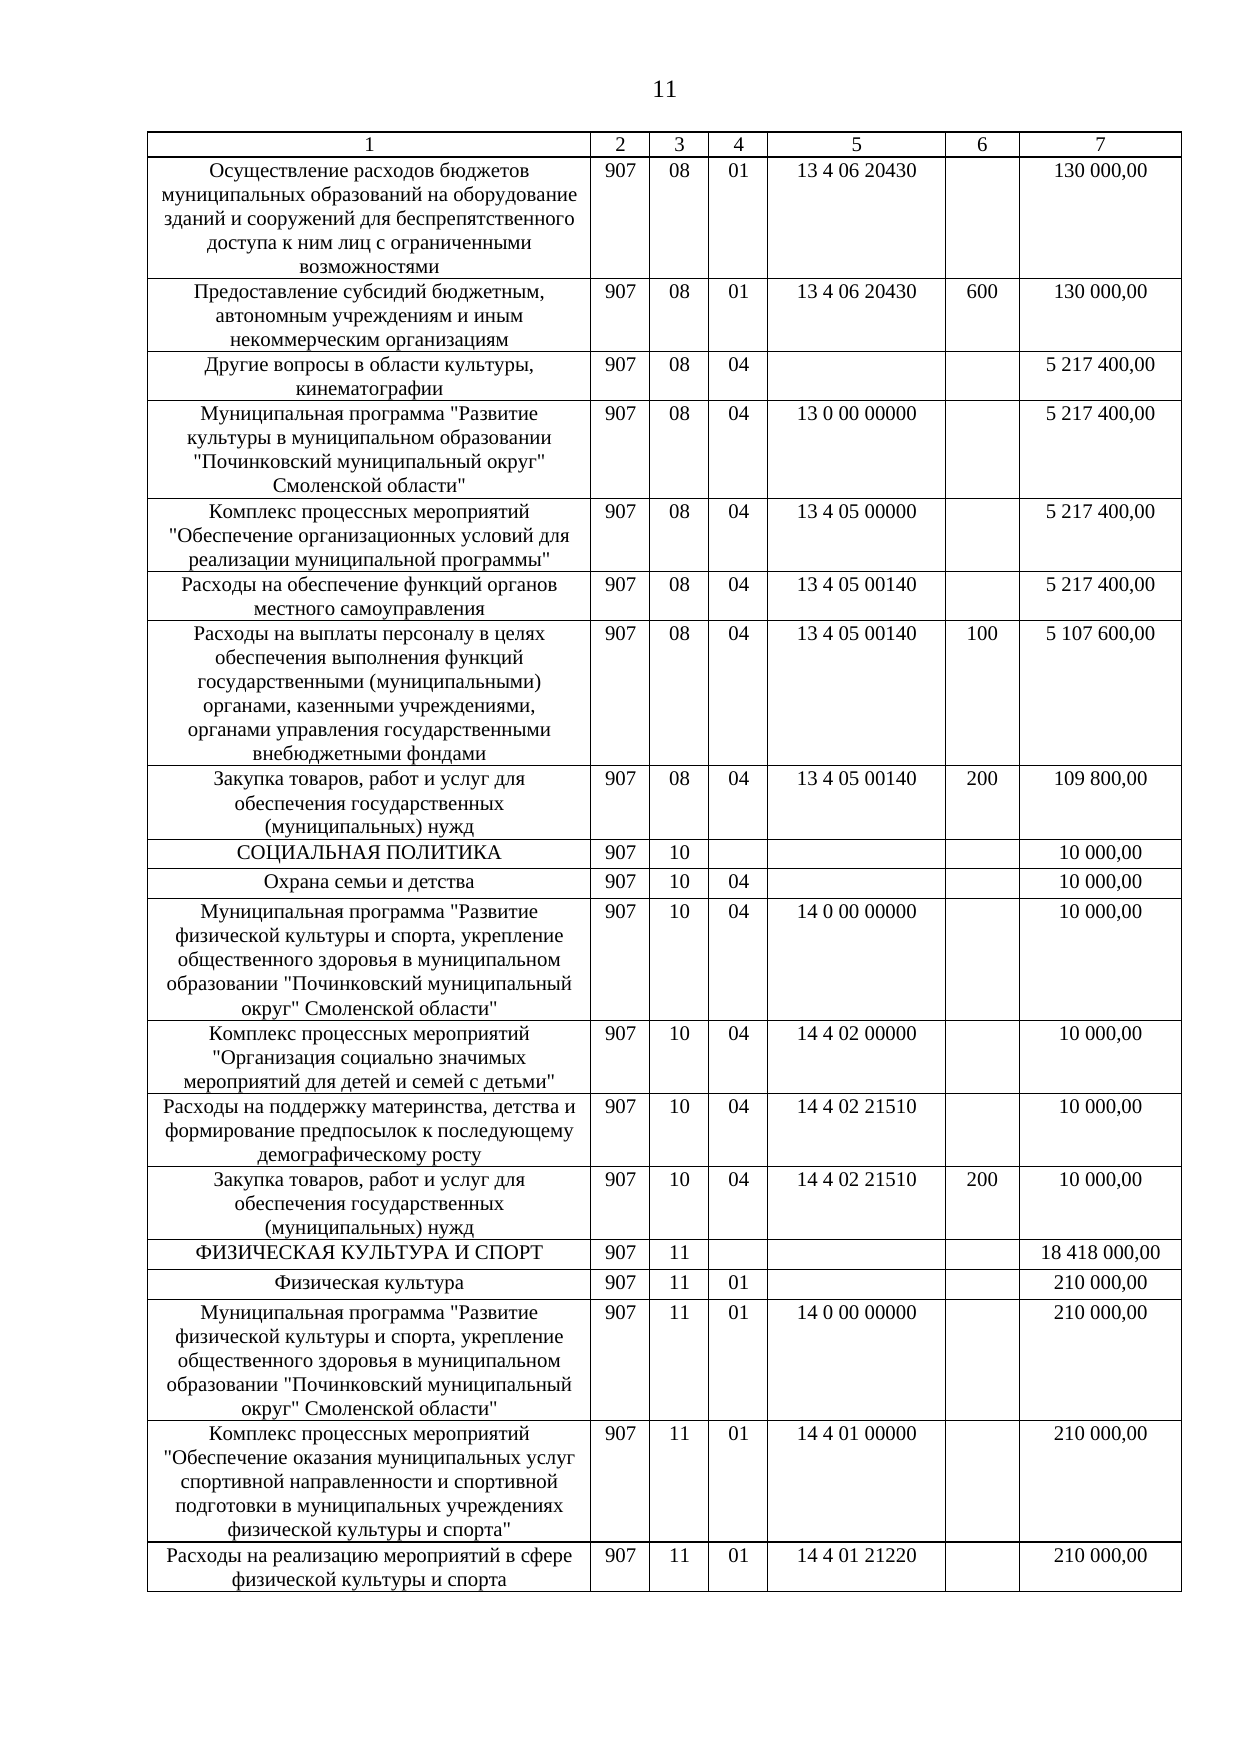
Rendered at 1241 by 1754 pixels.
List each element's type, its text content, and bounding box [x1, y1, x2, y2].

table_cell 210 000,00 [1020, 1421, 1181, 1541]
table_cell 907 [591, 352, 649, 400]
table_cell 10 [650, 1167, 708, 1239]
table_cell [946, 1021, 1019, 1093]
table_cell 210 000,00 [1020, 1543, 1181, 1591]
table_cell 14 4 01 21220 [768, 1543, 945, 1591]
table_cell 210 000,00 [1020, 1270, 1181, 1299]
table_cell ФИЗИЧЕСКАЯ КУЛЬТУРА И СПОРТ [148, 1240, 590, 1269]
table_cell 04 [709, 572, 767, 620]
table_cell Расходы на поддержку материнства, детства и формирование предпосылок к последующему демографическому росту [148, 1094, 590, 1166]
table_cell 5 217 400,00 [1020, 352, 1181, 400]
table_cell 04 [709, 1094, 767, 1166]
table_cell 01 [709, 1270, 767, 1299]
table_cell 14 4 02 00000 [768, 1021, 945, 1093]
table_cell 04 [709, 401, 767, 497]
table_cell 14 4 01 00000 [768, 1421, 945, 1541]
table_cell 100 [946, 621, 1019, 765]
table_cell 14 4 02 21510 [768, 1167, 945, 1239]
table_header 3 [650, 133, 708, 156]
table_cell 907 [591, 572, 649, 620]
table_cell [946, 1270, 1019, 1299]
table_cell 04 [709, 1021, 767, 1093]
table_cell 18 418 000,00 [1020, 1240, 1181, 1269]
table_cell 5 217 400,00 [1020, 401, 1181, 497]
table_cell 11 [650, 1240, 708, 1269]
table_cell 10 000,00 [1020, 1021, 1181, 1093]
table_cell 907 [591, 899, 649, 1019]
table_cell 907 [591, 766, 649, 838]
table_cell 08 [650, 352, 708, 400]
table_cell [768, 840, 945, 868]
table_cell 11 [650, 1300, 708, 1420]
table_cell 01 [709, 1300, 767, 1420]
table_cell 10 000,00 [1020, 1167, 1181, 1239]
table_cell 11 [650, 1270, 708, 1299]
table_cell 200 [946, 766, 1019, 838]
table_cell [946, 1543, 1019, 1591]
table_cell 10 000,00 [1020, 899, 1181, 1019]
table_cell [946, 899, 1019, 1019]
table_cell 5 217 400,00 [1020, 572, 1181, 620]
table_cell [709, 840, 767, 868]
table_cell 11 [650, 1421, 708, 1541]
table_cell 13 4 05 00000 [768, 499, 945, 571]
table_cell [946, 572, 1019, 620]
table_cell 907 [591, 1421, 649, 1541]
table_cell 10 [650, 1094, 708, 1166]
table_cell [768, 1270, 945, 1299]
table_cell СОЦИАЛЬНАЯ ПОЛИТИКА [148, 840, 590, 868]
table_cell [946, 869, 1019, 898]
table_cell 907 [591, 1167, 649, 1239]
table_header 4 [709, 133, 767, 156]
table_cell 04 [709, 899, 767, 1019]
table_cell 04 [709, 766, 767, 838]
table_cell 13 4 05 00140 [768, 766, 945, 838]
table_cell 130 000,00 [1020, 158, 1181, 278]
table_cell 907 [591, 158, 649, 278]
table_cell 11 [650, 1543, 708, 1591]
table_cell 907 [591, 279, 649, 351]
table_cell 13 4 06 20430 [768, 158, 945, 278]
table_cell 907 [591, 1300, 649, 1420]
table_cell 907 [591, 401, 649, 497]
table_header 2 [591, 133, 649, 156]
table_cell 08 [650, 279, 708, 351]
table_cell [946, 840, 1019, 868]
table_cell 01 [709, 158, 767, 278]
table_cell Осуществление расходов бюджетов муниципальных образований на оборудование зданий и сооружений для беспрепятственного доступа к ним лиц с ограниченными возможностями [148, 158, 590, 278]
table_cell Охрана семьи и детства [148, 869, 590, 898]
table_cell [946, 352, 1019, 400]
table_cell 10 [650, 899, 708, 1019]
table_cell [946, 1421, 1019, 1541]
table_cell 14 4 02 21510 [768, 1094, 945, 1166]
table_cell 907 [591, 1543, 649, 1591]
table_cell 109 800,00 [1020, 766, 1181, 838]
table_cell 5 217 400,00 [1020, 499, 1181, 571]
table_header 7 [1020, 133, 1181, 156]
table_cell Закупка товаров, работ и услуг для обеспечения государственных (муниципальных) нужд [148, 766, 590, 838]
table_cell 907 [591, 621, 649, 765]
table_header 6 [946, 133, 1019, 156]
table_cell 14 0 00 00000 [768, 899, 945, 1019]
table_cell [768, 352, 945, 400]
table_cell 130 000,00 [1020, 279, 1181, 351]
table_cell 10 000,00 [1020, 1094, 1181, 1166]
table_cell 08 [650, 766, 708, 838]
table_cell 907 [591, 1021, 649, 1093]
table_cell 907 [591, 1240, 649, 1269]
table_cell [946, 158, 1019, 278]
table_cell Комплекс процессных мероприятий "Обеспечение организационных условий для реализации муниципальной программы" [148, 499, 590, 571]
table_cell [946, 1300, 1019, 1420]
table_cell Расходы на выплаты персоналу в целях обеспечения выполнения функций государственными (муниципальными) органами, казенными учреждениями, органами управления государственными внебюджетными фондами [148, 621, 590, 765]
table_header 5 [768, 133, 945, 156]
table_cell Физическая культура [148, 1270, 590, 1299]
table_cell 600 [946, 279, 1019, 351]
table_cell 907 [591, 499, 649, 571]
table_cell 01 [709, 1421, 767, 1541]
table_cell 13 4 06 20430 [768, 279, 945, 351]
table_cell 907 [591, 869, 649, 898]
table_cell 08 [650, 401, 708, 497]
table_cell 907 [591, 1270, 649, 1299]
table_cell [768, 1240, 945, 1269]
table_cell 04 [709, 621, 767, 765]
table_cell [709, 1240, 767, 1269]
table_cell Расходы на обеспечение функций органов местного самоуправления [148, 572, 590, 620]
table_cell [946, 499, 1019, 571]
table_cell 907 [591, 1094, 649, 1166]
table_cell 5 107 600,00 [1020, 621, 1181, 765]
table_cell Предоставление субсидий бюджетным, автономным учреждениям и иным некоммерческим организациям [148, 279, 590, 351]
table_cell Комплекс процессных мероприятий "Организация социально значимых мероприятий для детей и семей с детьми" [148, 1021, 590, 1093]
table_cell [768, 869, 945, 898]
table_cell 13 4 05 00140 [768, 621, 945, 765]
table_cell 01 [709, 1543, 767, 1591]
table_cell 13 0 00 00000 [768, 401, 945, 497]
table_cell 10 [650, 840, 708, 868]
table_cell Расходы на реализацию мероприятий в сфере физической культуры и спорта [148, 1543, 590, 1591]
table_cell 04 [709, 352, 767, 400]
table_cell 10 000,00 [1020, 869, 1181, 898]
table_header 1 [148, 133, 590, 156]
table_cell 08 [650, 499, 708, 571]
table_cell 14 0 00 00000 [768, 1300, 945, 1420]
table_cell Другие вопросы в области культуры, кинематографии [148, 352, 590, 400]
table_cell 08 [650, 158, 708, 278]
table_cell 04 [709, 499, 767, 571]
table_cell 08 [650, 621, 708, 765]
table_cell 10 000,00 [1020, 840, 1181, 868]
table_cell 907 [591, 840, 649, 868]
table_cell 08 [650, 572, 708, 620]
table_cell 04 [709, 869, 767, 898]
table_cell 200 [946, 1167, 1019, 1239]
table_cell 13 4 05 00140 [768, 572, 945, 620]
table_cell Закупка товаров, работ и услуг для обеспечения государственных (муниципальных) нужд [148, 1167, 590, 1239]
table_cell 10 [650, 1021, 708, 1093]
table_cell 210 000,00 [1020, 1300, 1181, 1420]
table_cell 04 [709, 1167, 767, 1239]
table_cell [946, 1240, 1019, 1269]
table_cell 01 [709, 279, 767, 351]
table_cell [946, 401, 1019, 497]
table_cell Муниципальная программа "Развитие культуры в муниципальном образовании "Починковский муниципальный округ" Смоленской области" [148, 401, 590, 497]
table_cell [946, 1094, 1019, 1166]
table_cell 10 [650, 869, 708, 898]
